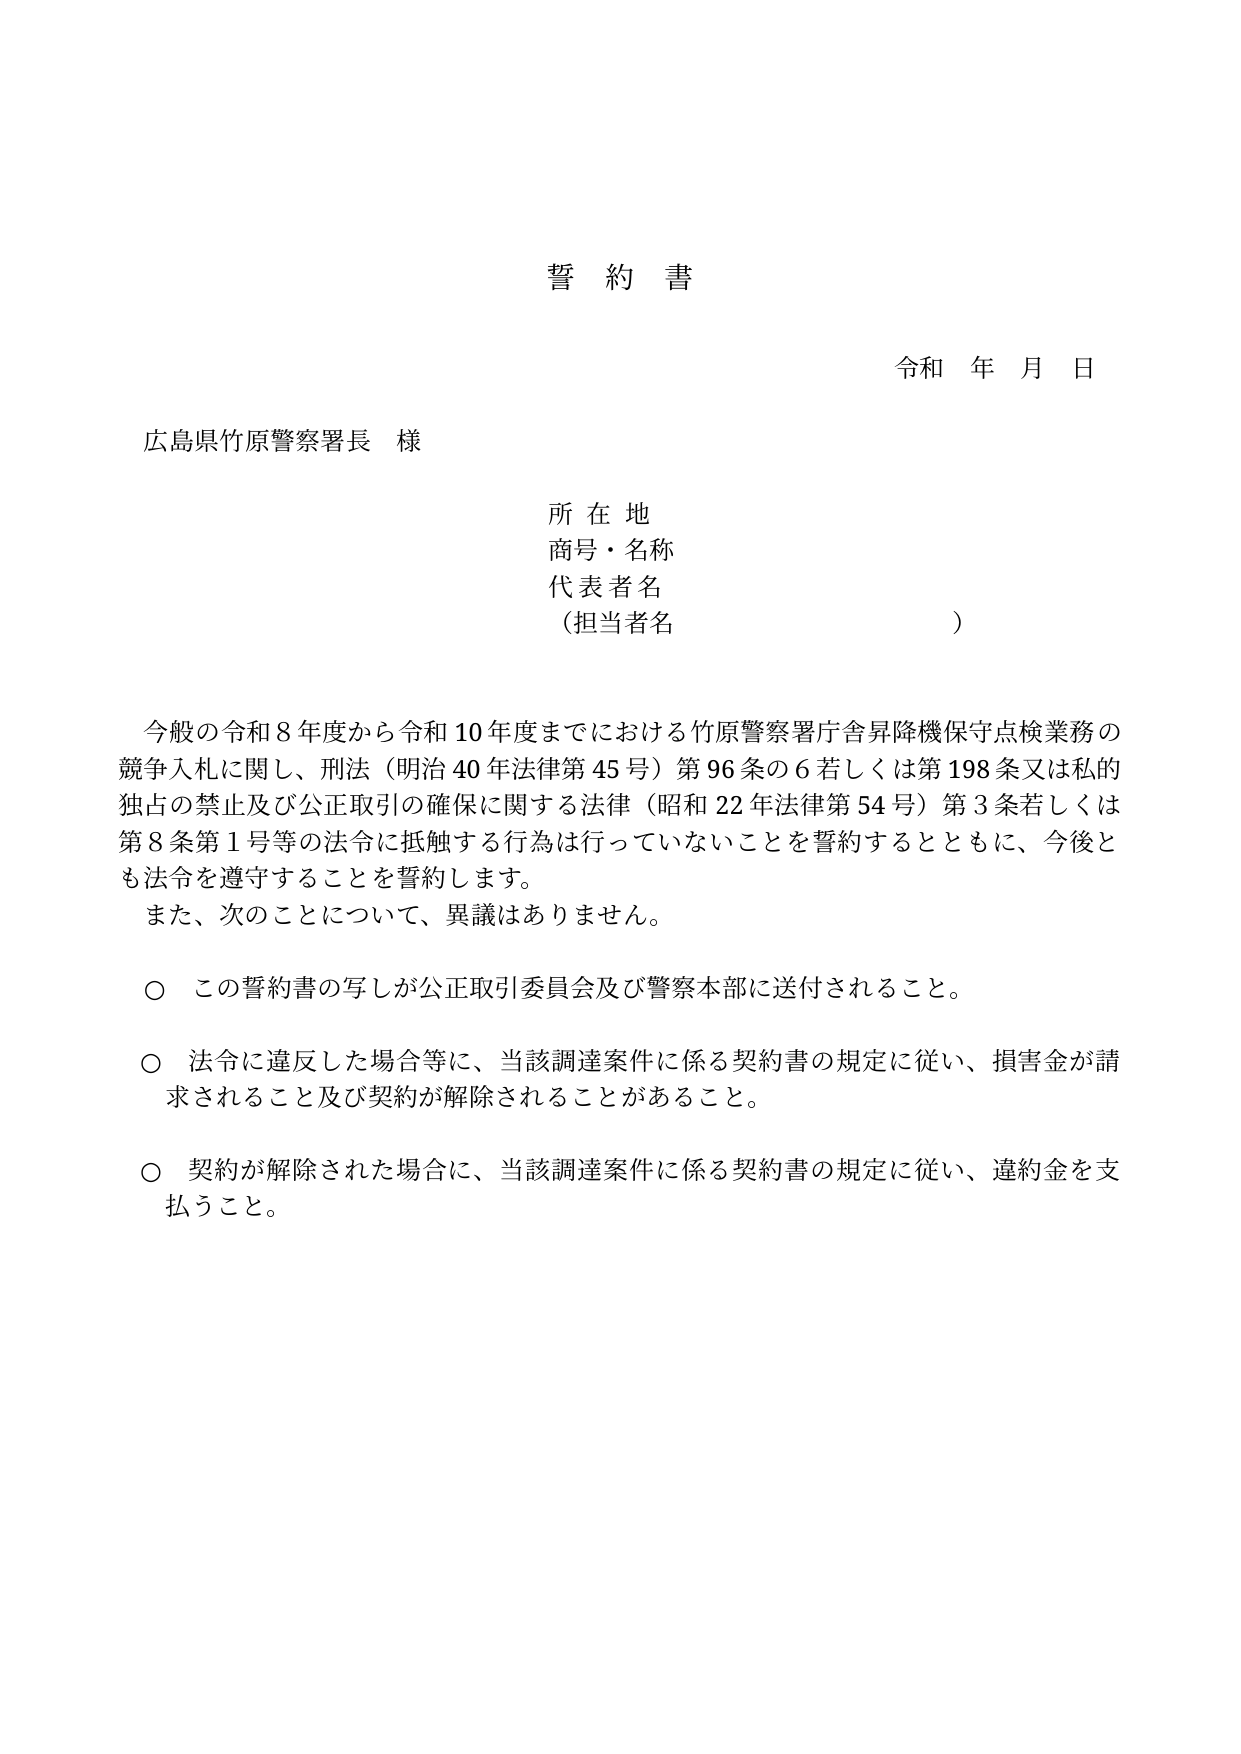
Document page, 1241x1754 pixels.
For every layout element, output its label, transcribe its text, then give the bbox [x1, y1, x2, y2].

text また、次のことについて、異議はありません。 [118, 895, 1122, 932]
text 令和 年 月 日 [118, 348, 1096, 385]
text 商号・名称 [118, 531, 1122, 567]
text 誓 約 書 [118, 239, 1122, 312]
text 広島県竹原警察署長 様 [118, 421, 1122, 458]
text ○ この誓約書の写しが公正取引委員会及び警察本部に送付されること。 [118, 968, 1122, 1004]
text 今般の令和８年度から令和10年度までにおける竹原警察署庁舎昇降機保守点検業務の競争入札に関し、刑法（明治40年法律第45号）第96条の６若しくは第198条又は私的独占の禁止及び公正取引の確保に関する法律（昭和22年法律第54号）第３条若しくは第８条第１号等の法令に抵触する行為は行っていないことを誓約するとともに、今後とも法令を遵守することを誓約します。 [118, 713, 1122, 895]
text 代表者名 [118, 567, 1122, 603]
text 所在地 [118, 494, 1122, 531]
text （担当者名 ） [118, 603, 1122, 640]
text ○ 契約が解除された場合に、当該調達案件に係る契約書の規定に従い、違約金を支払うこと。 [140, 1150, 1122, 1223]
text ○ 法令に違反した場合等に、当該調達案件に係る契約書の規定に従い、損害金が請求されること及び契約が解除されることがあること。 [140, 1041, 1122, 1114]
